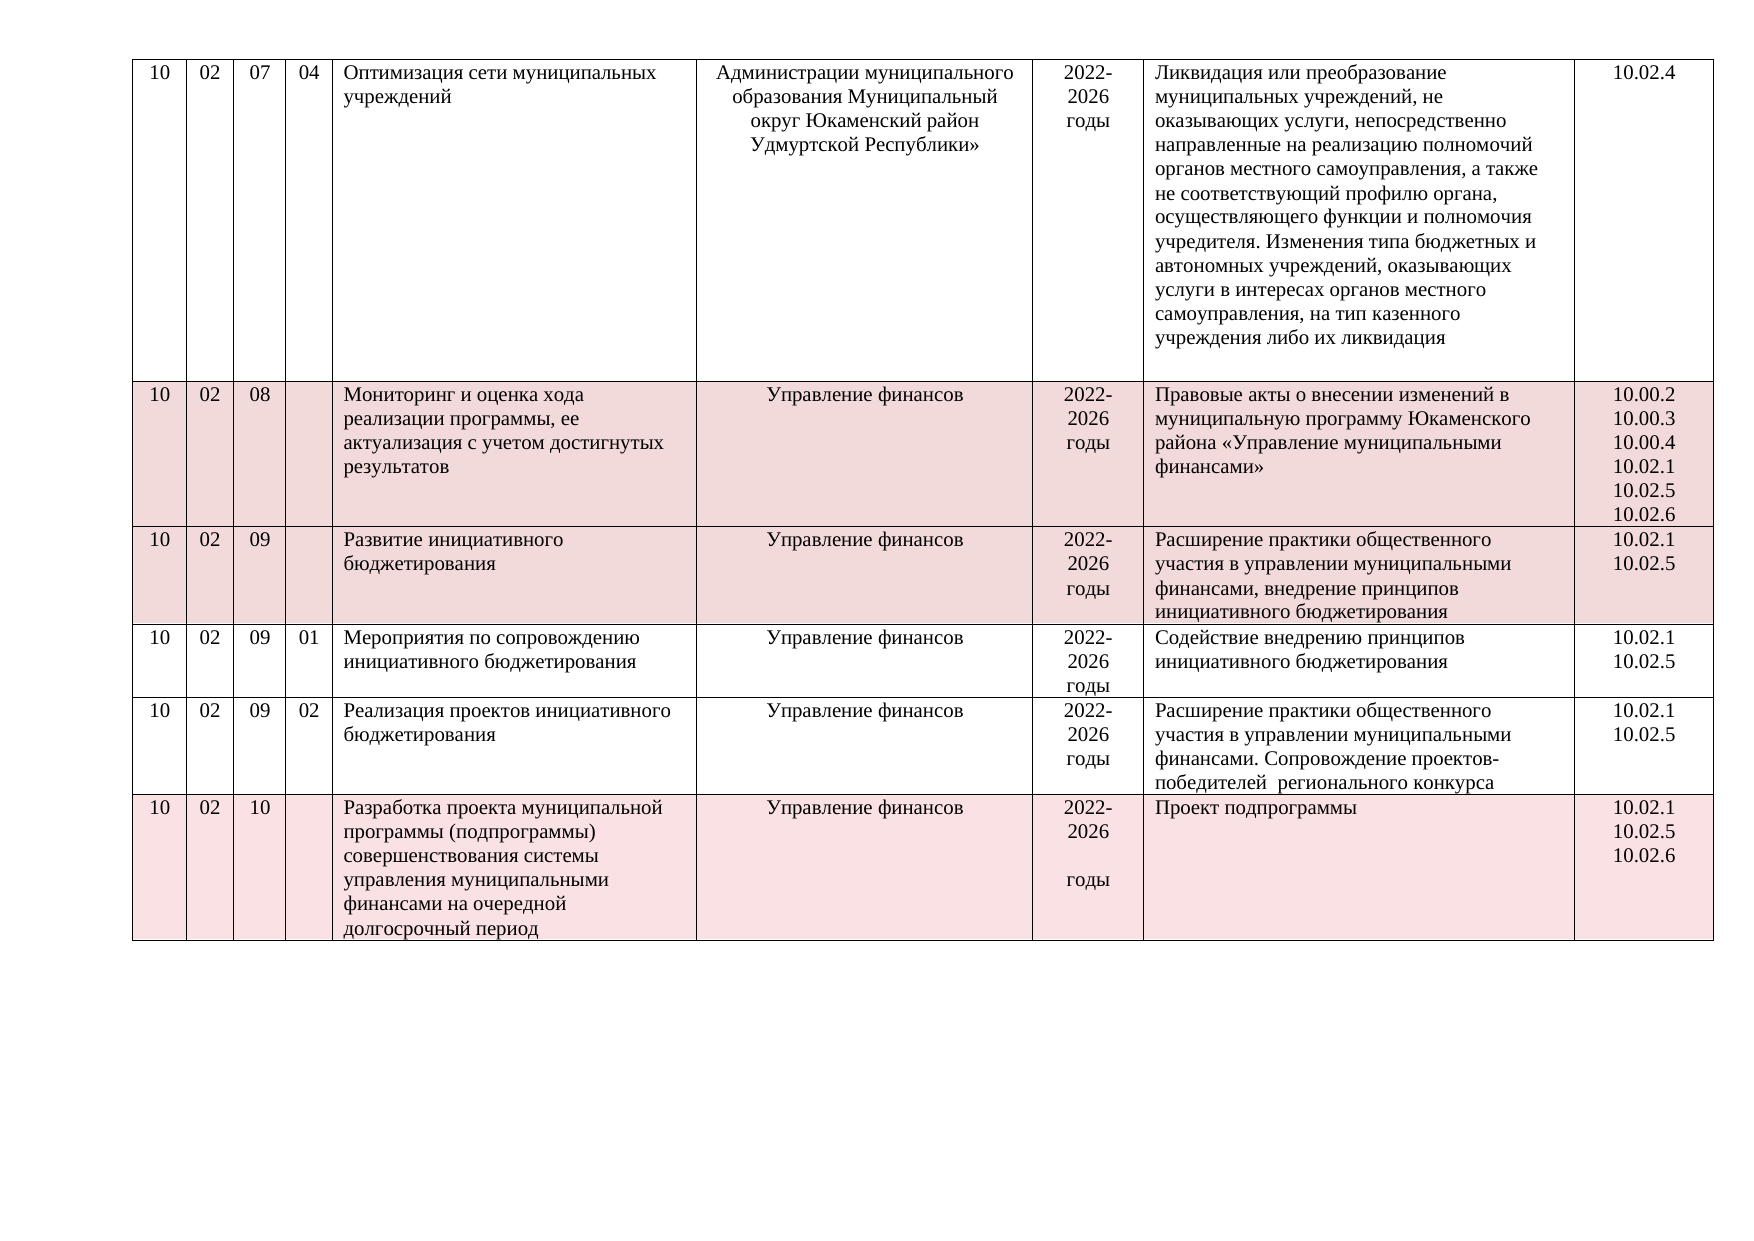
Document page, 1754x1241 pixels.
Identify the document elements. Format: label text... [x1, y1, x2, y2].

table_cell 02 [187, 625, 233, 697]
table_cell 09 [234, 698, 285, 794]
table_cell 10 [133, 625, 186, 697]
table_cell Управление финансов [697, 698, 1032, 794]
table_cell 10 [133, 795, 186, 939]
table_cell Управление финансов [697, 625, 1032, 697]
table_cell 10.02.4 [1575, 60, 1713, 381]
table_cell 02 [187, 60, 233, 381]
table_cell 02 [187, 527, 233, 623]
table_cell 10.02.1 10.02.5 10.02.6 [1575, 795, 1713, 939]
table_cell 07 [234, 60, 285, 381]
table_cell 2022-2026 годы [1033, 527, 1143, 623]
table_cell Развитие инициативного бюджетирования [333, 527, 696, 623]
table_cell Оптимизация сети муниципальных учреждений [333, 60, 696, 381]
table_cell 01 [286, 625, 332, 697]
table_cell Мониторинг и оценка хода реализации программы, ее актуализация с учетом достигнутых результатов [333, 382, 696, 526]
table_cell 02 [286, 698, 332, 794]
table_cell Мероприятия по сопровождению инициативного бюджетирования [333, 625, 696, 697]
table_cell 09 [234, 625, 285, 697]
table_cell Расширение практики общественного участия в управлении муниципальными финансами, внедрение принципов инициативного бюджетирования [1144, 527, 1574, 623]
table_cell Реализация проектов инициативного бюджетирования [333, 698, 696, 794]
table_cell 02 [187, 795, 233, 939]
table_cell 2022-2026 годы [1033, 625, 1143, 697]
table_cell Ликвидация или преобразование муниципальных учреждений, не оказывающих услуги, непосредственно направленные на реализацию полномочий органов местного самоуправления, а также не соответствующий профилю органа, осуществляющего функции и полномочия учредителя. Изменения типа бюджетных и автономных учреждений, оказывающих услуги в интересах органов местного самоуправления, на тип казенного учреждения либо их ликвидация [1144, 60, 1574, 381]
table_cell 2022-2026 годы [1033, 795, 1143, 939]
table_cell 10.02.1 10.02.5 [1575, 625, 1713, 697]
table_cell [286, 527, 332, 623]
table_cell 10 [234, 795, 285, 939]
table_cell Правовые акты о внесении изменений в муниципальную программу Юкаменского района «Управление муниципальными финансами» [1144, 382, 1574, 526]
table_cell 10 [133, 698, 186, 794]
table_cell 08 [234, 382, 285, 526]
table_cell Проект подпрограммы [1144, 795, 1574, 939]
table_cell [286, 382, 332, 526]
table_cell 2022-2026 годы [1033, 382, 1143, 526]
table_cell 02 [187, 382, 233, 526]
table_cell Управление финансов [697, 382, 1032, 526]
table_cell 10.00.2 10.00.3 10.00.4 10.02.1 10.02.5 10.02.6 [1575, 382, 1713, 526]
table_cell Содействие внедрению принципов инициативного бюджетирования [1144, 625, 1574, 697]
table_cell 09 [234, 527, 285, 623]
table_cell 10.02.1 10.02.5 [1575, 527, 1713, 623]
table_cell 10 [133, 527, 186, 623]
table_cell 2022-2026 годы [1033, 60, 1143, 381]
table_cell 04 [286, 60, 332, 381]
table_cell 10 [133, 382, 186, 526]
table_cell 02 [187, 698, 233, 794]
table_cell Расширение практики общественного участия в управлении муниципальными финансами. Сопровождение проектов- победителей регионального конкурса [1144, 698, 1574, 794]
table_cell 2022-2026 годы [1033, 698, 1143, 794]
table_cell Разработка проекта муниципальной программы (подпрограммы) совершенствования системы управления муниципальными финансами на очередной долгосрочный период [333, 795, 696, 939]
table_cell Управление финансов [697, 795, 1032, 939]
table_cell 10 [133, 60, 186, 381]
table_cell [286, 795, 332, 939]
table_cell Администрации муниципального образования Муниципальный округ Юкаменский район Удмуртской Республики» [697, 60, 1032, 381]
table_cell Управление финансов [697, 527, 1032, 623]
table_cell 10.02.1 10.02.5 [1575, 698, 1713, 794]
